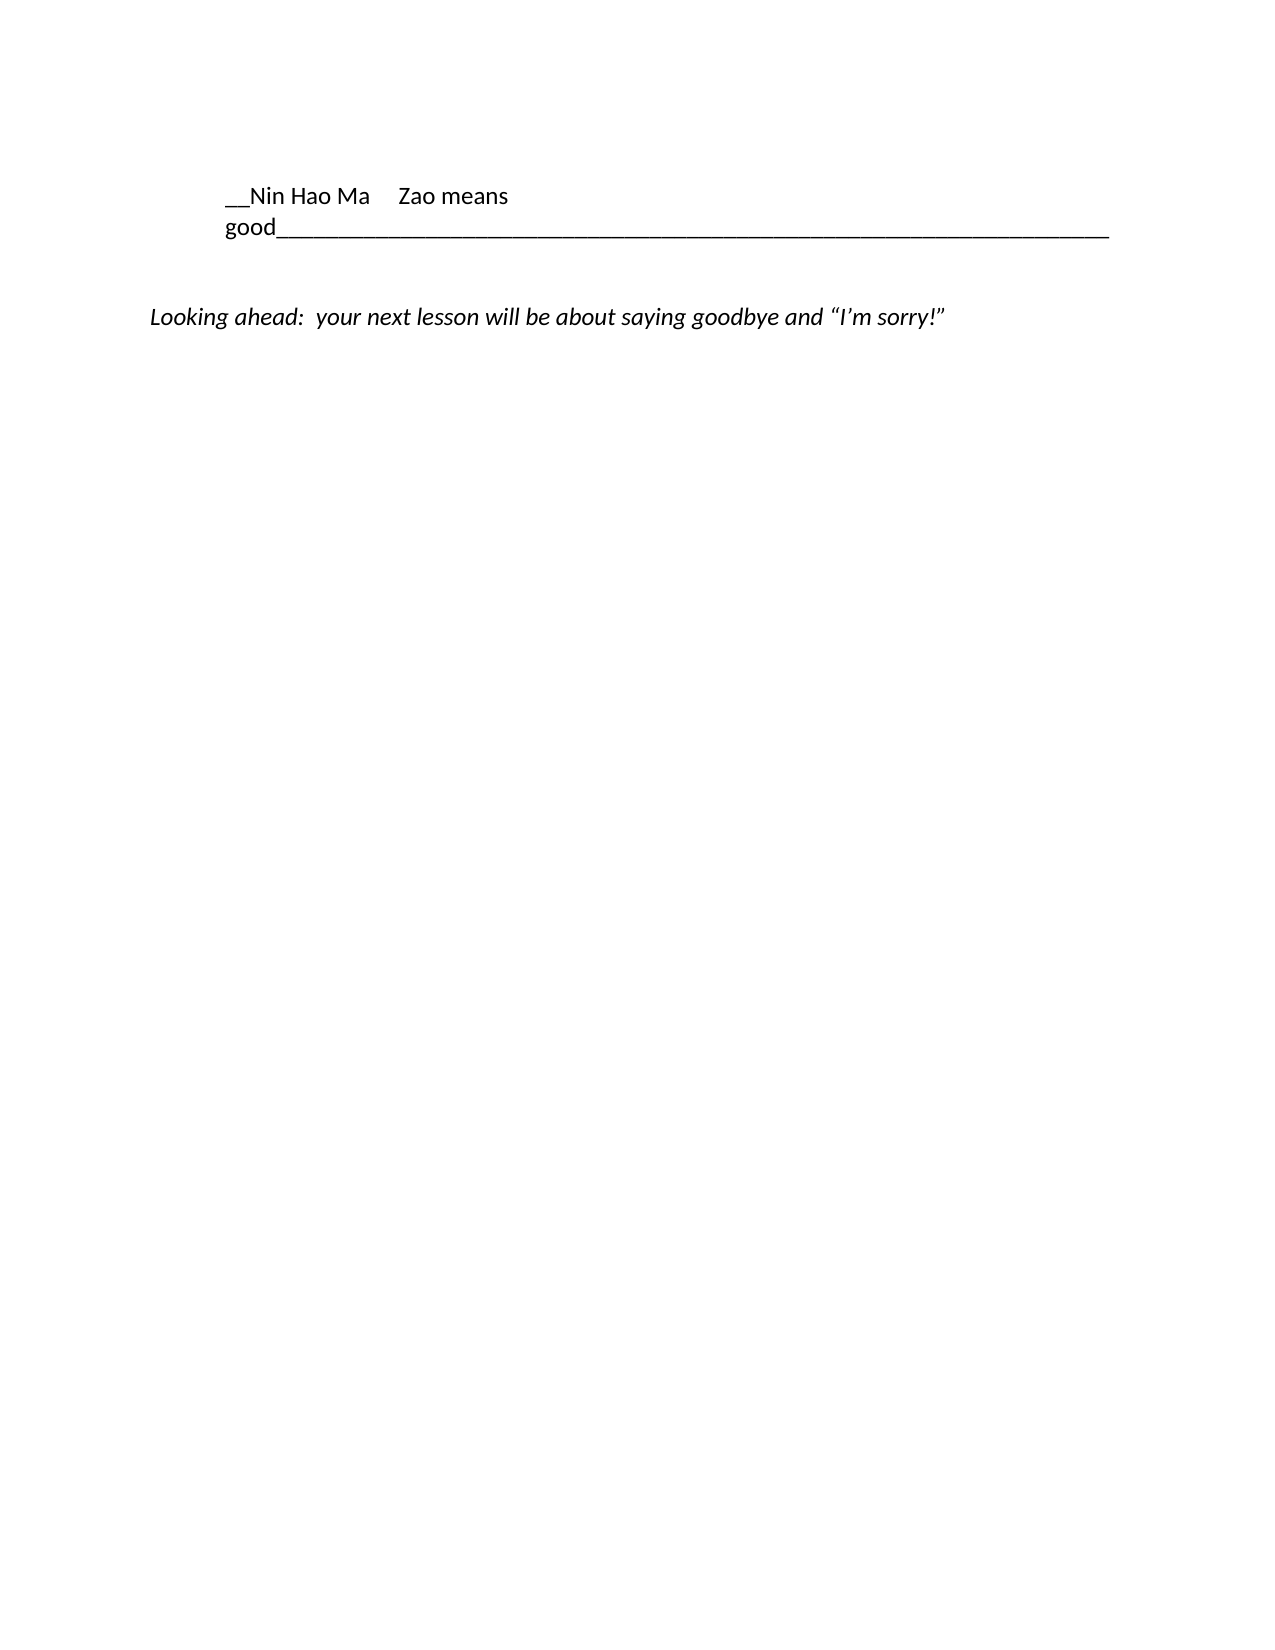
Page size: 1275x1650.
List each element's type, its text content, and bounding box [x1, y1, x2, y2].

list __Nin Hao Ma Zao means good___________________________________________________________________ [225, 181, 1125, 242]
text Looking ahead: your next lesson will be about saying goodbye and “I’m sorry!” [150, 301, 1125, 332]
